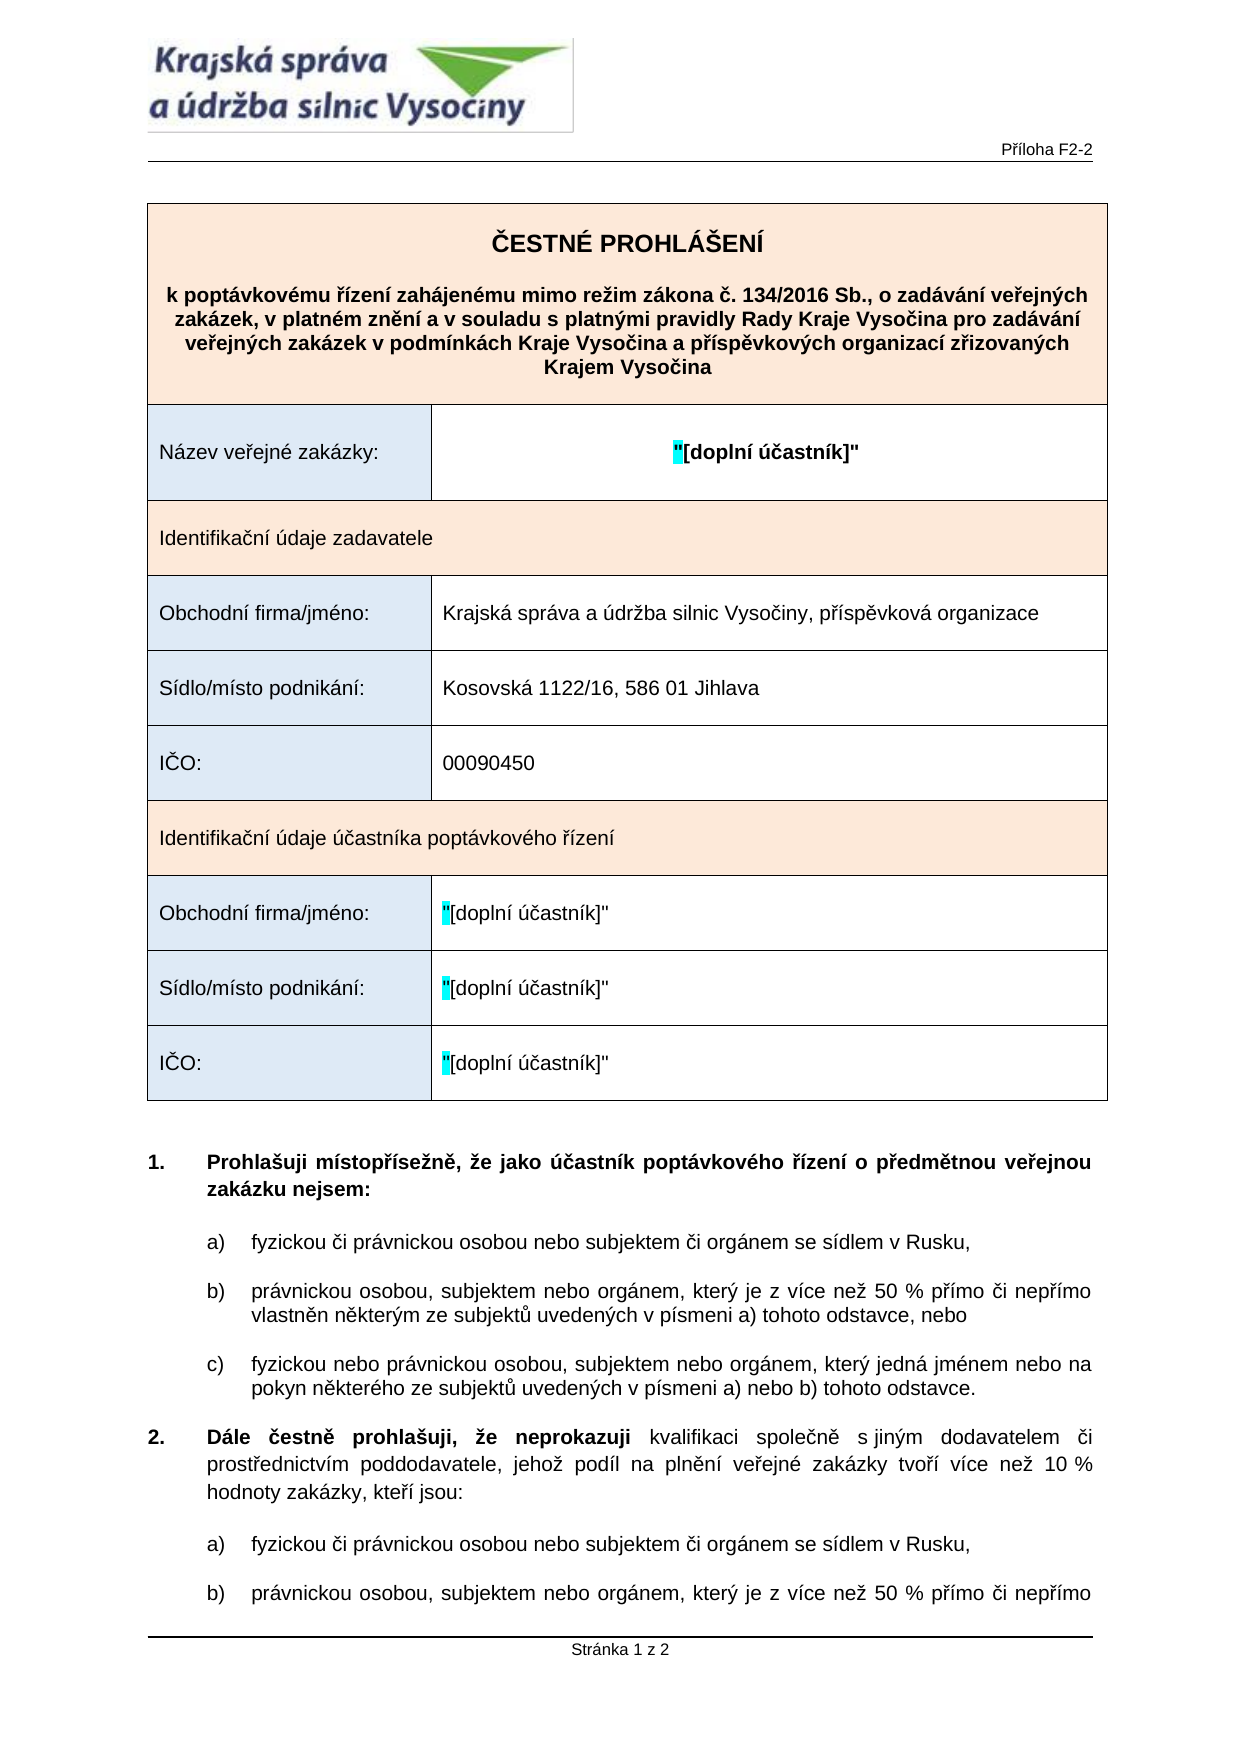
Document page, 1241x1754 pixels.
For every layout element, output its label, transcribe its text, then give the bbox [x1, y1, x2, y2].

table_cell Obchodní firma/jméno: [148, 876, 431, 950]
table_cell IČO: [148, 726, 431, 800]
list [207, 1581, 1093, 1605]
list Prohlašuji místopřísežně, že jako účastník poptávkového řízení o předmětnou veřejnou zakázku nejsem: [148, 1150, 1093, 1201]
table_cell [432, 876, 1107, 950]
table_cell Název veřejné zakázky: [148, 405, 431, 500]
table_cell 00090450 [432, 726, 1107, 800]
list Dále čestně prohlašuji, že neprokazuji kvalifikaci společně s jiným dodavatelem či prostřednictvím poddodavatele, jehož podíl na plnění veřejné zakázky tvoří více než 10 % hodnoty zakázky, kteří jsou: [148, 1424, 1093, 1503]
list fyzickou či právnickou osobou nebo subjektem či orgánem se sídlem v Rusku, [207, 1230, 1093, 1254]
table_cell Sídlo/místo podnikání: [148, 951, 431, 1025]
table_cell IČO: [148, 1026, 431, 1100]
table_cell Kosovská 1122/16, 586 01 Jihlava [432, 651, 1107, 725]
table_header ČESTNÉ PROHLÁŠENÍ k poptávkovému řízení zahájenému mimo režim zákona č. 134/2016 Sb., o zadávání veřejných zakázek, v platném znění a v souladu s platnými pravidly Rady Kraje Vysočina pro zadávání veřejných zakázek v podmínkách Kraje Vysočina a příspěvkových organizací zřizovaných Krajem Vysočina [148, 204, 1107, 404]
table_cell [432, 951, 1107, 1025]
picture [147, 38, 574, 134]
table_cell Sídlo/místo podnikání: [148, 651, 431, 725]
table_cell [432, 405, 1107, 500]
table_cell Obchodní firma/jméno: [148, 576, 431, 650]
table_cell Krajská správa a údržba silnic Vysočiny, příspěvková organizace [432, 576, 1107, 650]
table_cell [432, 1026, 1107, 1100]
table_cell Identifikační údaje účastníka poptávkového řízení [148, 801, 1107, 875]
table_cell Identifikační údaje zadavatele [148, 501, 1107, 575]
list fyzickou či právnickou osobou nebo subjektem či orgánem se sídlem v Rusku, [207, 1532, 1093, 1556]
